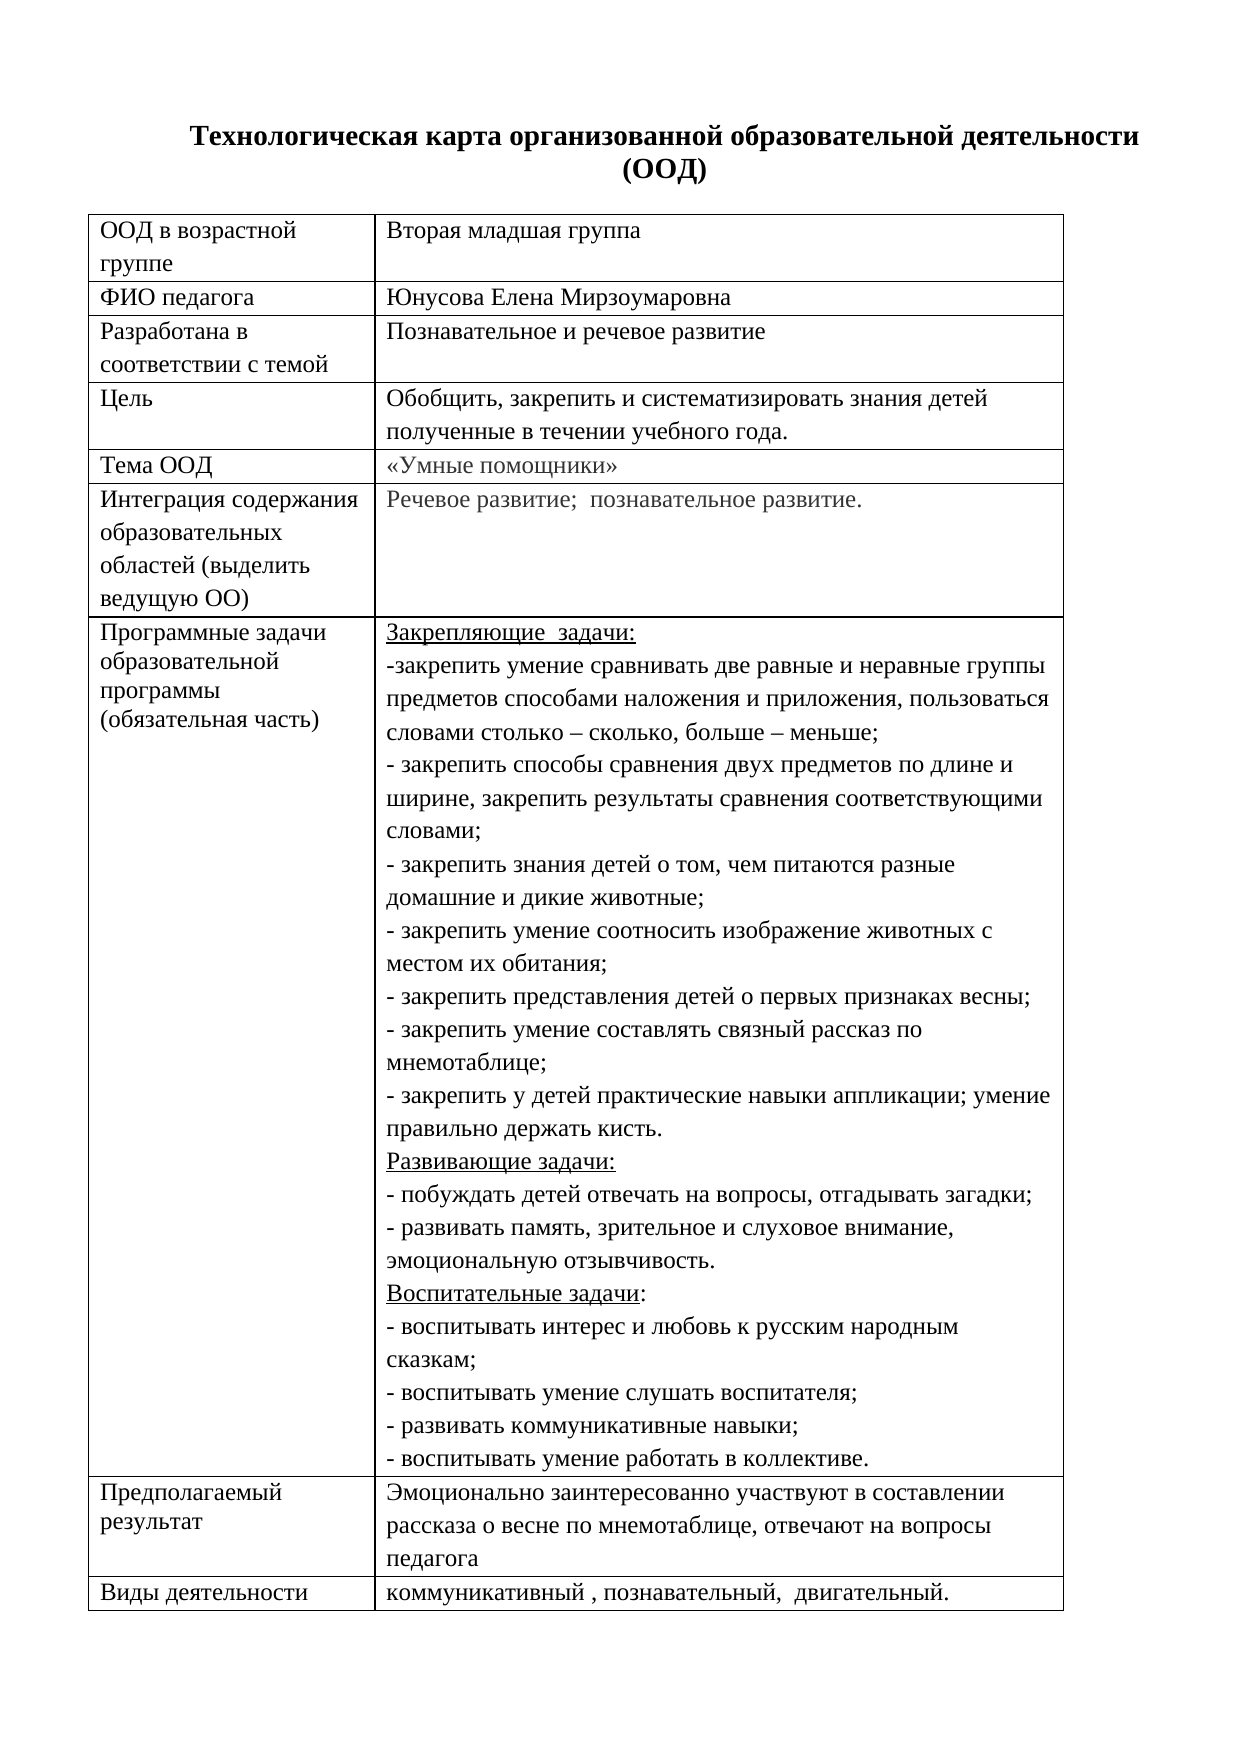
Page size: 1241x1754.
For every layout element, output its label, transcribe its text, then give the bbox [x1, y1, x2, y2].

table_cell Программные задачи образовательной программы (обязательная часть) [89, 618, 374, 1476]
table_cell Обобщить, закрепить и систематизировать знания детей полученные в течении учебного года. [376, 383, 1063, 449]
table_cell Познавательное и речевое развитие [376, 316, 1063, 382]
table_header Вторая младшая группа [376, 215, 1063, 281]
table_cell Речевое развитие; познавательное развитие. [376, 484, 1063, 616]
table_cell Интеграция содержания образовательных областей (выделить ведущую ОО) [89, 484, 374, 616]
table_cell Юнусова Елена Мирзоумаровна [376, 282, 1063, 315]
table_cell Эмоционально заинтересованно участвуют в составлении рассказа о весне по мнемотаблице, отвечают на вопросы педагога [376, 1477, 1063, 1576]
text Технологическая карта организованной образовательной деятельности (ООД) [177, 118, 1152, 185]
table_cell Виды деятельности [89, 1577, 374, 1610]
table_cell Разработана в соответствии с темой [89, 316, 374, 382]
table_cell «Умные помощники» [376, 450, 1063, 483]
table_cell Тема ООД [89, 450, 374, 483]
table_header ООД в возрастной группе [89, 215, 374, 281]
table_cell Цель [89, 383, 374, 449]
table_cell Закрепляющие задачи: -закрепить умение сравнивать две равные и неравные группы предметов способами наложения и приложения, пользоваться словами столько – сколько, больше – меньше; - закрепить способы сравнения двух предметов по длине и ширине, закрепить результаты сравнения соответствующими словами; - закрепить знания детей о том, чем питаются разные домашние и дикие животные; - закрепить умение соотносить изображение животных с местом их обитания; - закрепить представления детей о первых признаках весны; - закрепить умение составлять связный рассказ по мнемотаблице; - закрепить у детей практические навыки аппликации; умение правильно держать кисть. Развивающие задачи: - побуждать детей отвечать на вопросы, отгадывать загадки; - развивать память, зрительное и слуховое внимание, эмоциональную отзывчивость. Воспитательные задачи: - воспитывать интерес и любовь к русским народным сказкам; - воспитывать умение слушать воспитателя; - развивать коммуникативные навыки; - воспитывать умение работать в коллективе. [376, 618, 1063, 1476]
table_cell ФИО педагога [89, 282, 374, 315]
table_cell коммуникативный , познавательный, двигательный. [376, 1577, 1063, 1610]
table_cell Предполагаемый результат [89, 1477, 374, 1576]
